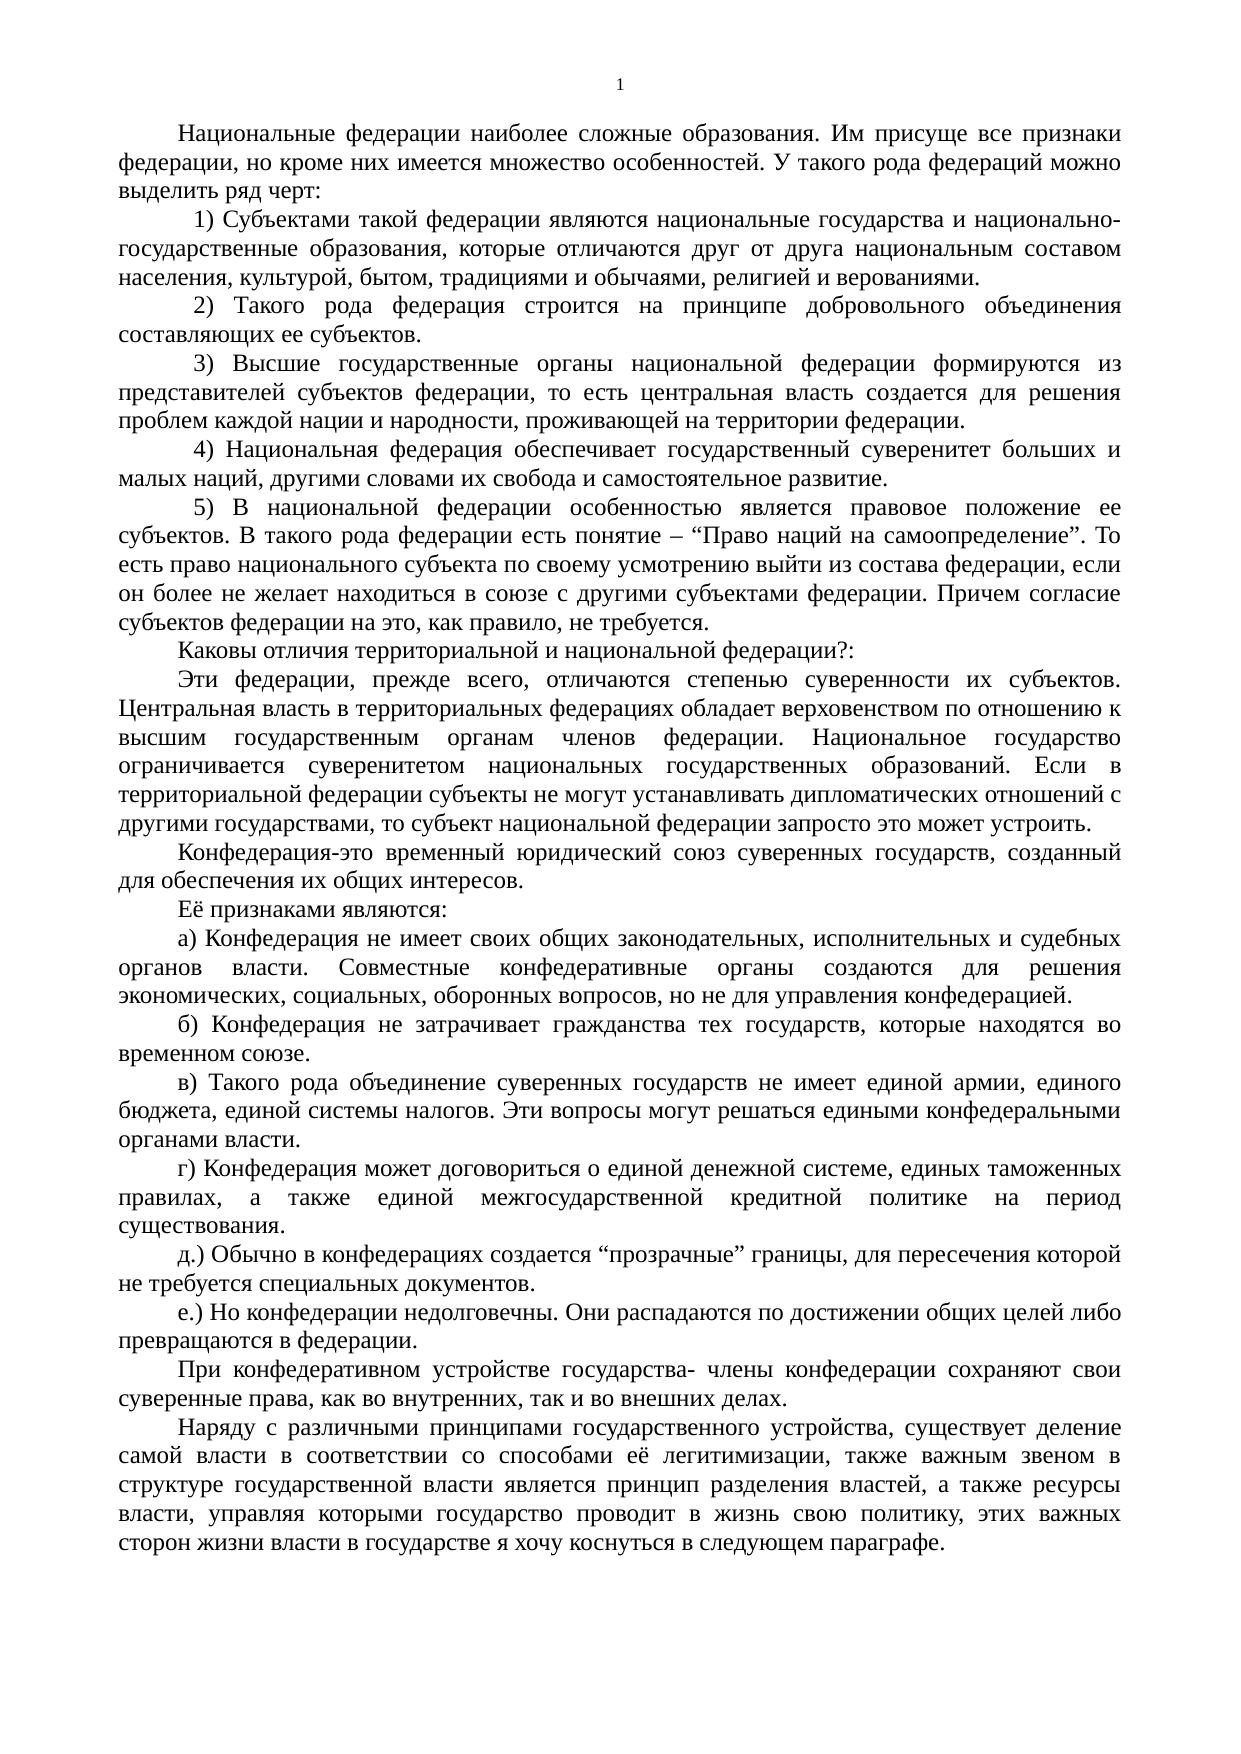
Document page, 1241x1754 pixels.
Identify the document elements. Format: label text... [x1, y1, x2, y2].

text 5) В национальной федерации особенностью является правовое положение ее субъектов. В такого рода федерации есть понятие – “Право наций на самоопределение”. То есть право национального субъекта по своему усмотрению выйти из состава федерации, если он более не желает находиться в союзе с другими субъектами федерации. Причем согласие субъектов федерации на это, как правило, не требуется. [118, 492, 1122, 636]
text г) Конфедерация может договориться о единой денежной системе, единых таможенных правилах, а также единой межгосударственной кредитной политике на период существования. [118, 1153, 1122, 1239]
text Каковы отличия территориальной и национальной федерации?: [118, 636, 1122, 664]
text 2) Такого рода федерация строится на принципе добровольного объединения составляющих ее субъектов. [118, 291, 1122, 348]
text Её признаками являются: [118, 894, 1122, 923]
text Национальные федерации наиболее сложные образования. Им присуще все признаки федерации, но кроме них имеется множество особенностей. У такого рода федераций можно выделить ряд черт: [118, 118, 1122, 204]
text д.) Обычно в конфедерациях создается “прозрачные” границы, для пересечения которой не требуется специальных документов. [118, 1239, 1122, 1297]
text б) Конфедерация не затрачивает гражданства тех государств, которые находятся во временном союзе. [118, 1009, 1122, 1067]
text 3) Высшие государственные органы национальной федерации формируются из представителей субъектов федерации, то есть центральная власть создается для решения проблем каждой нации и народности, проживающей на территории федерации. [118, 348, 1122, 434]
text При конфедеративном устройстве государства- члены конфедерации сохраняют свои суверенные права, как во внутренних, так и во внешних делах. [118, 1354, 1122, 1412]
text Наряду с различными принципами государственного устройства, существует деление самой власти в соответствии со способами её легитимизации, также важным звеном в структуре государственной власти является принцип разделения властей, а также ресурсы власти, управляя которыми государство проводит в жизнь свою политику, этих важных сторон жизни власти в государстве я хочу коснуться в следующем параграфе. [118, 1412, 1122, 1556]
text а) Конфедерация не имеет своих общих законодательных, исполнительных и судебных органов власти. Совместные конфедеративные органы создаются для решения экономических, социальных, оборонных вопросов, но не для управления конфедерацией. [118, 923, 1122, 1009]
text е.) Но конфедерации недолговечны. Они распадаются по достижении общих целей либо превращаются в федерации. [118, 1297, 1122, 1354]
text в) Такого рода объединение суверенных государств не имеет единой армии, единого бюджета, единой системы налогов. Эти вопросы могут решаться едиными конфедеральными органами власти. [118, 1067, 1122, 1153]
text Конфедерация-это временный юридический союз суверенных государств, созданный для обеспечения их общих интересов. [118, 837, 1122, 894]
text Эти федерации, прежде всего, отличаются степенью суверенности их субъектов. Центральная власть в территориальных федерациях обладает верховенством по отношению к высшим государственным органам членов федерации. Национальное государство ограничивается суверенитетом национальных государственных образований. Если в территориальной федерации субъекты не могут устанавливать дипломатических отношений с другими государствами, то субъект национальной федерации запросто это может устроить. [118, 664, 1122, 837]
text 1) Субъектами такой федерации являются национальные государства и национально-государственные образования, которые отличаются друг от друга национальным составом населения, культурой, бытом, традициями и обычаями, религией и верованиями. [118, 204, 1122, 291]
text 4) Национальная федерация обеспечивает государственный суверенитет больших и малых наций, другими словами их свобода и самостоятельное развитие. [118, 434, 1122, 492]
